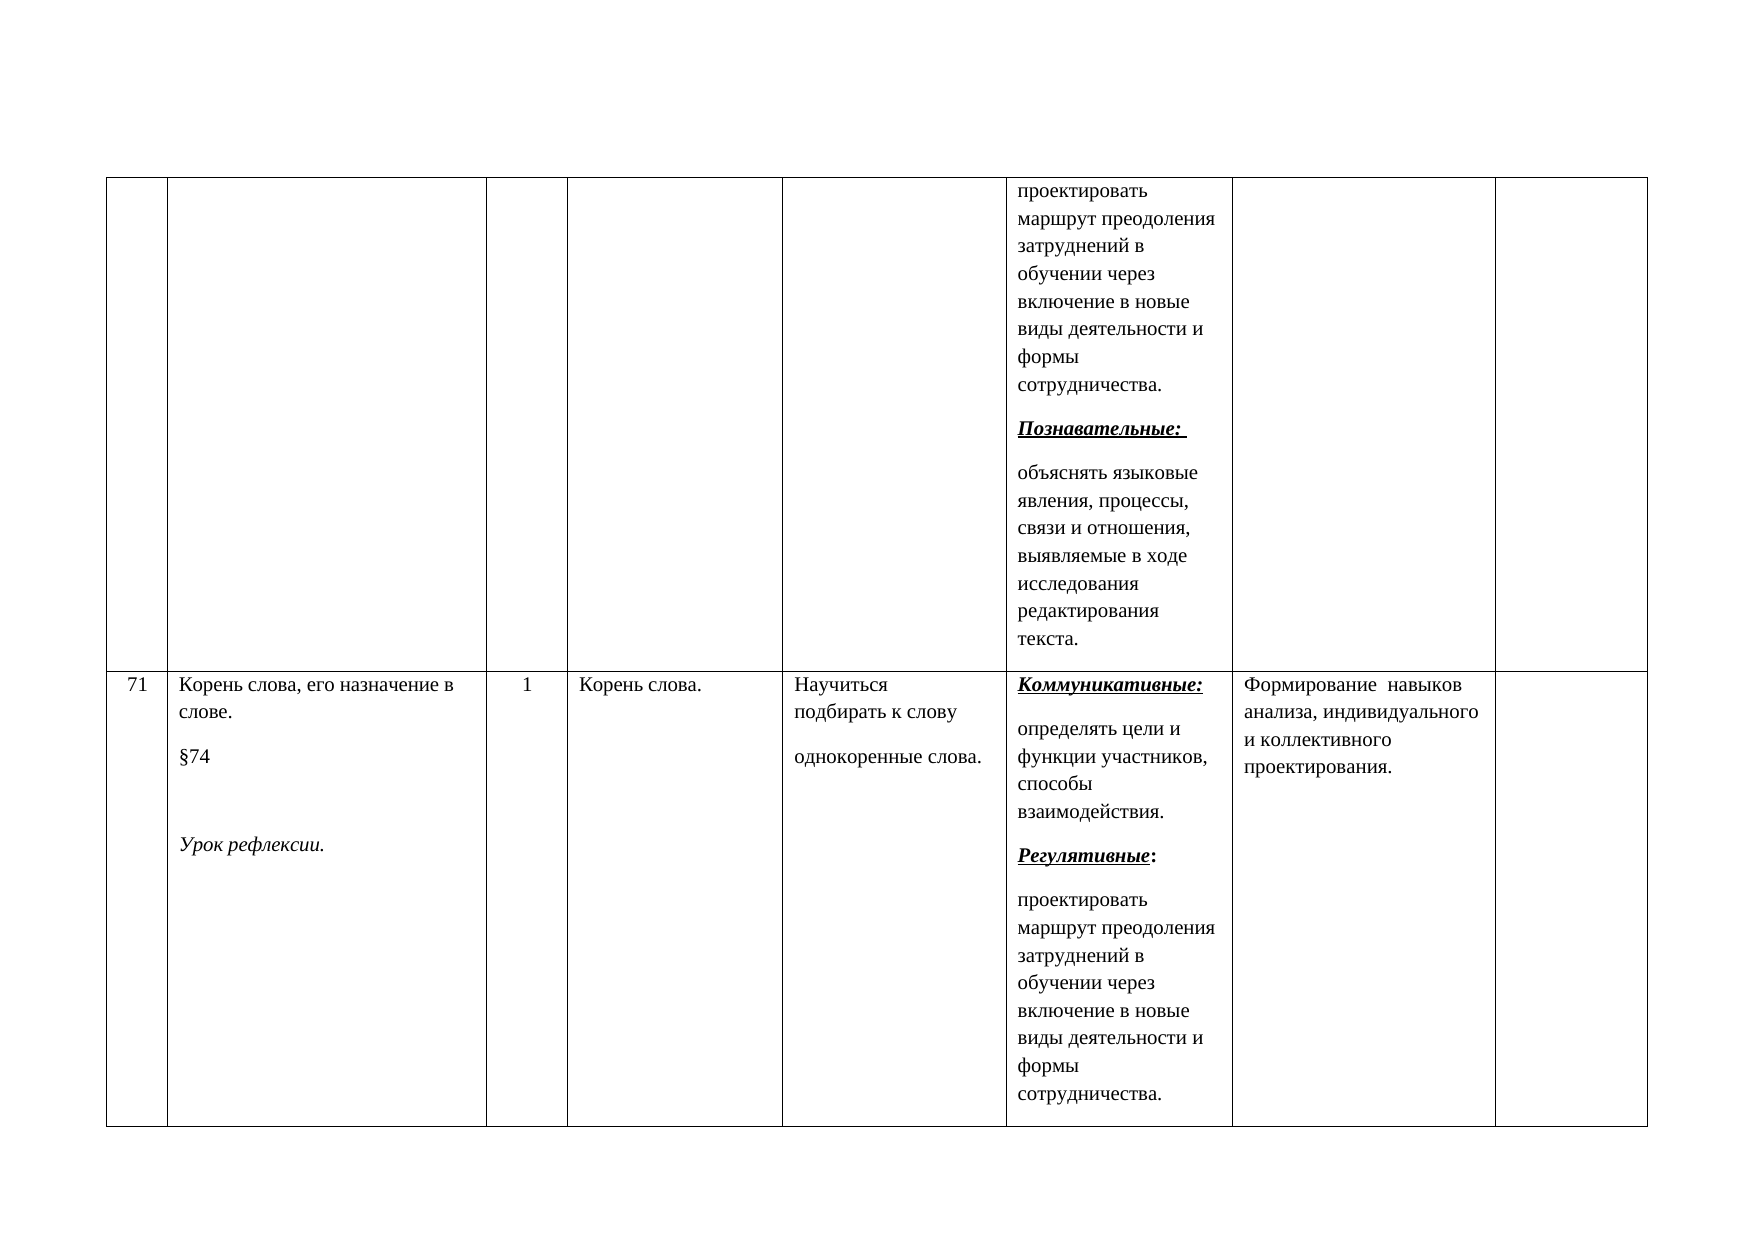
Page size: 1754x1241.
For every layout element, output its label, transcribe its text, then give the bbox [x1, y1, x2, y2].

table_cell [168, 178, 486, 671]
table_cell 1 [487, 178, 567, 671]
table_cell 71 [107, 672, 167, 1126]
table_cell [568, 178, 782, 671]
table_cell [783, 672, 1006, 1126]
table_cell Корень слова. [568, 672, 782, 1126]
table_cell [168, 672, 486, 1126]
table_cell [1496, 672, 1647, 1126]
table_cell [1233, 672, 1495, 1126]
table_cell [1007, 672, 1232, 1126]
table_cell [1007, 178, 1232, 671]
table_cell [783, 178, 1006, 671]
table_cell [1496, 178, 1647, 671]
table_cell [1233, 178, 1495, 671]
table_cell 70 [107, 178, 167, 671]
table_cell 1 [487, 672, 567, 1126]
